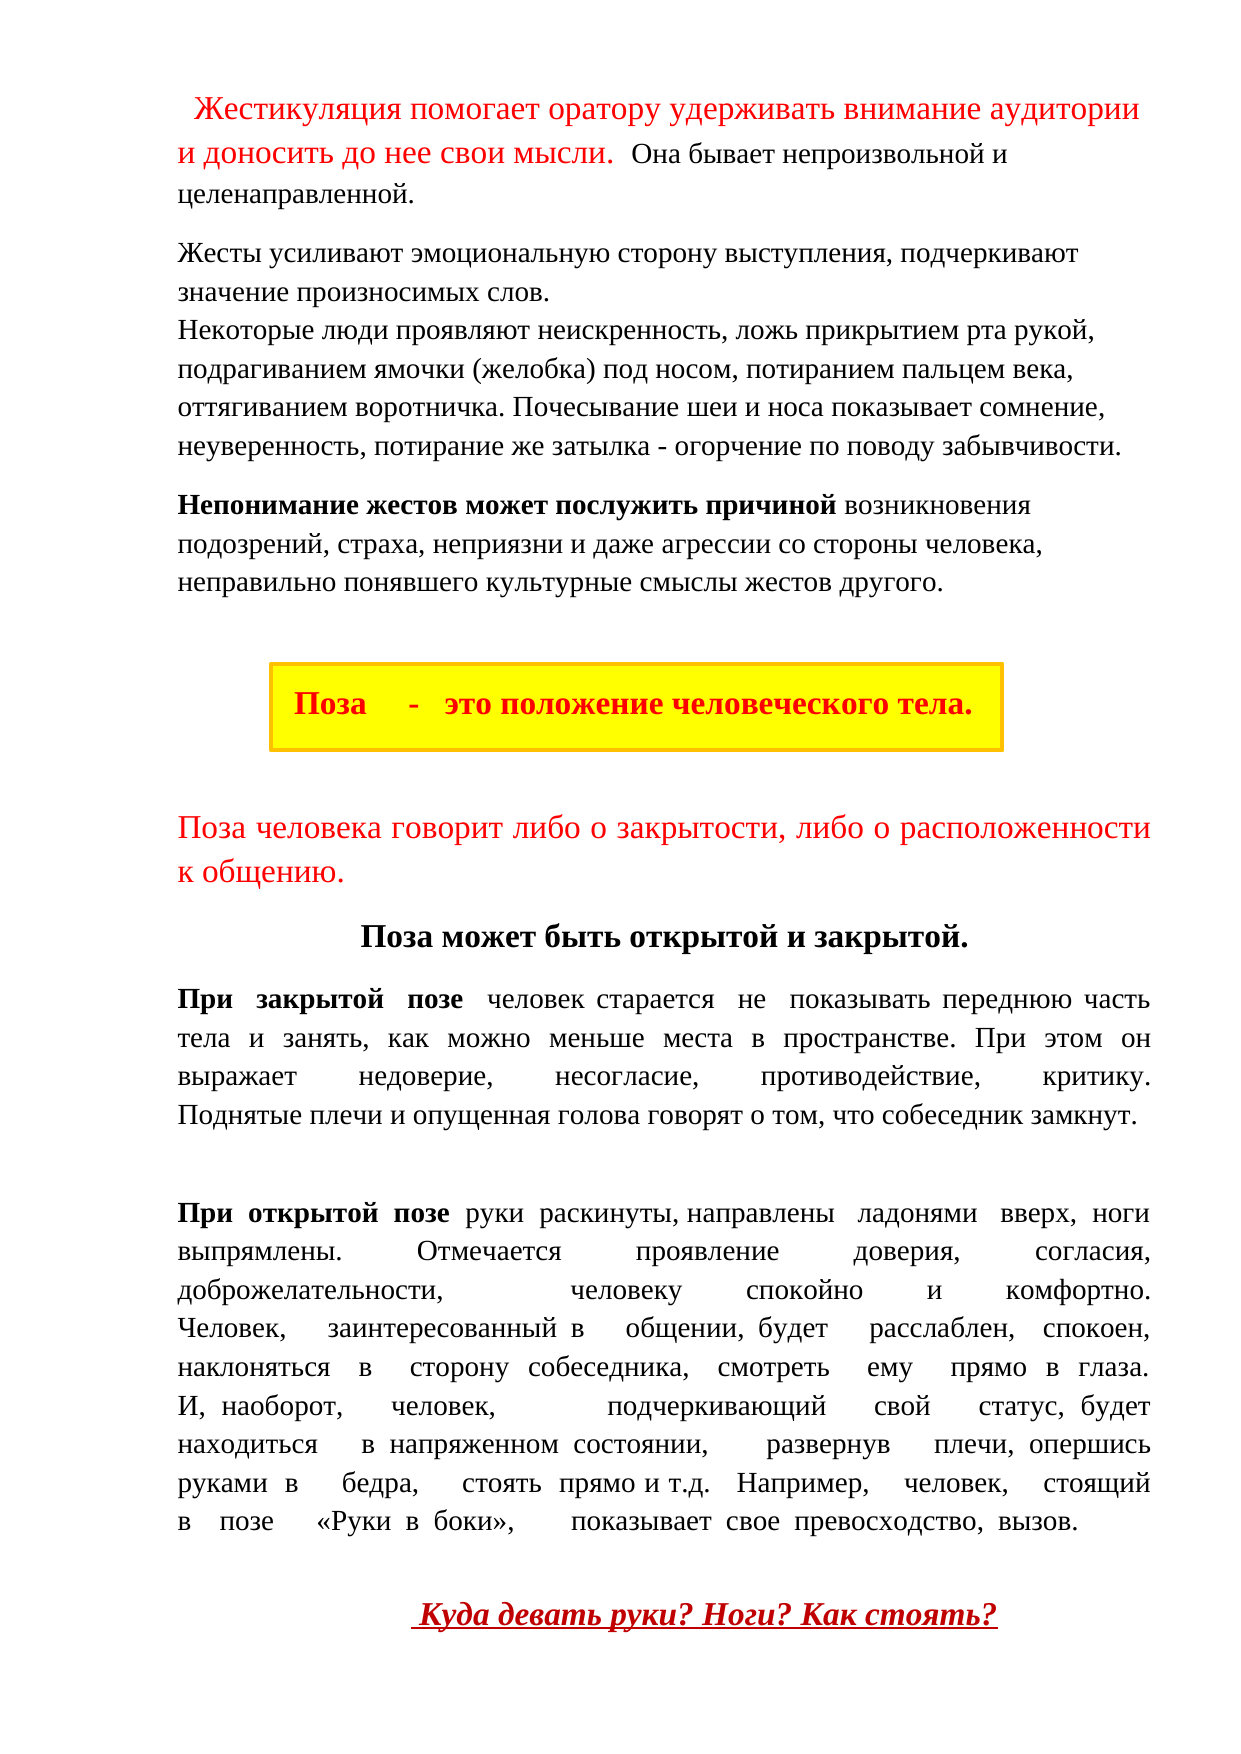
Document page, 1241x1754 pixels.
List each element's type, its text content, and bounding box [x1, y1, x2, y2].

text Поза может быть открытой и закрытой. [177, 917, 1152, 955]
text Поза - это положение человеческого тела. [177, 683, 1152, 722]
text Жесты усиливают эмоциональную сторону выступления, подчеркивают значение произносимых слов. Некоторые люди проявляют неискренность, ложь прикрытием рта рукой, подрагиванием ямочки (желобка) под носом, потиранием пальцем века, оттягиванием воротничка. Почесывание шеи и носа показывает сомнение, неуверенность, потирание же затылка - огорчение по поводу забывчивости. [177, 235, 1152, 462]
text Куда девать руки? Ноги? Как стоять? [177, 1594, 1152, 1632]
text Поза человека говорит либо о закрытости, либо о расположенности к общению. [177, 808, 1152, 890]
text При открытой позе руки раскинуты, направлены ладонями вверх, ноги выпрямлены. Отмечается проявление доверия, согласия, доброжелательности, человеку спокойно и комфортно. Человек, заинтересованный в общении, будет расслаблен, спокоен, наклоняться в сторону собеседника, смотреть ему прямо в глаза. И, наоборот, человек, подчеркивающий свой статус, будет находиться в напряженном состоянии, развернув плечи, опершись руками в бедра, стоять прямо и т.д. Например, человек, стоящий в позе «Руки в боки», показывает свое превосходство, вызов. [177, 1156, 1152, 1569]
text При закрытой позе человек старается не показывать переднюю часть тела и занять, как можно меньше места в пространстве. При этом он выражает недоверие, несогласие, противодействие, критику. Поднятые плечи и опущенная голова говорят о том, что собеседник замкнут. [177, 981, 1152, 1131]
text Непонимание жестов может послужить причиной возникновения подозрений, страха, неприязни и даже агрессии со стороны человека, неправильно понявшего культурные смыслы жестов другого. [177, 487, 1152, 598]
text Жестикуляция помогает оратору удерживать внимание аудитории и доносить до нее свои мысли. Она бывает непроизвольной и целенаправленной. [177, 89, 1152, 209]
